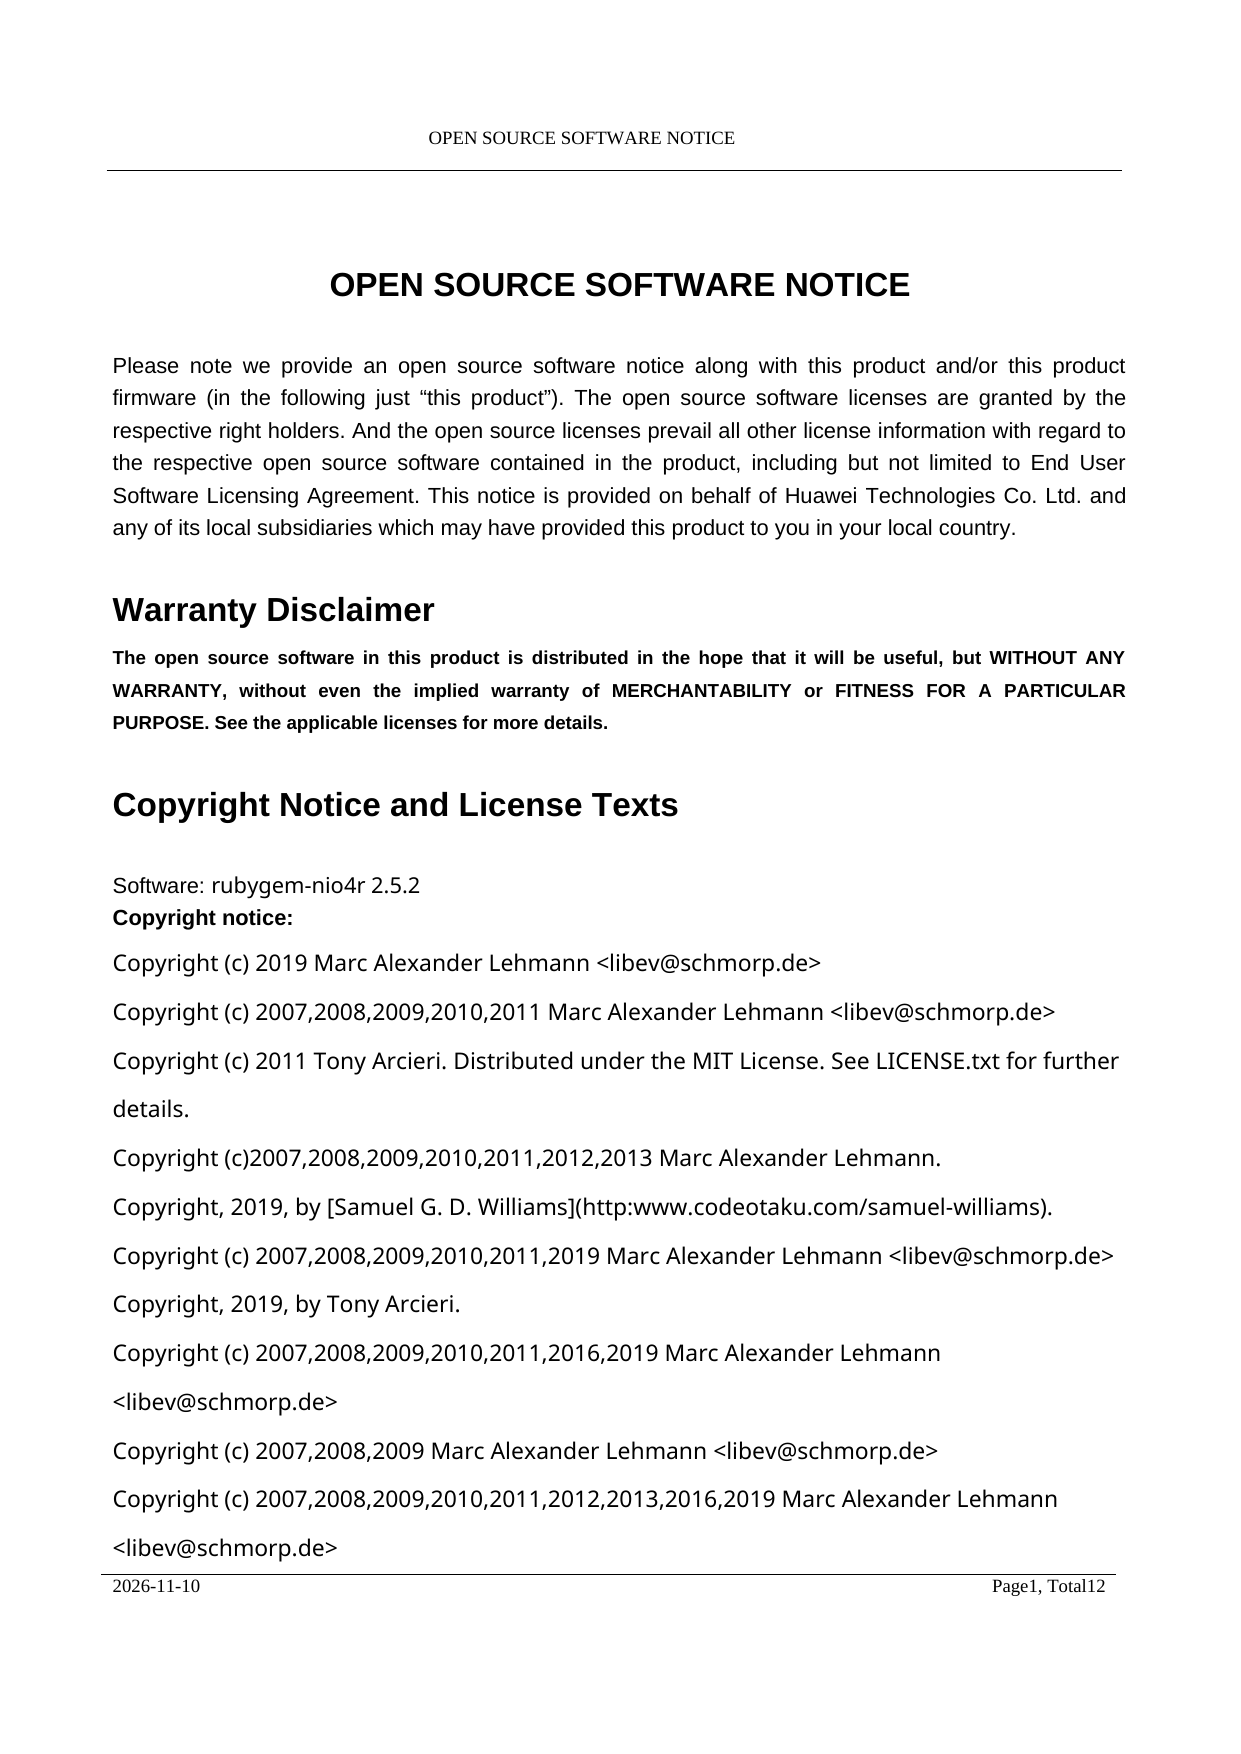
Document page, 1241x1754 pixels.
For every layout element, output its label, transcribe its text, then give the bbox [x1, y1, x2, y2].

text Copyright Notice and License Texts [112, 771, 1128, 836]
text Warranty Disclaimer [112, 576, 1128, 641]
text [112, 947, 1128, 1564]
text Software: rubygem-nio4r 2.5.2 [112, 869, 1128, 901]
text The open source software in this product is distributed in the hope that it will be useful, but WITHOUT ANY WARRANTY, without even the implied warranty of MERCHANTABILITY or FITNESS FOR A PARTICULAR PURPOSE. See the applicable licenses for more details. [112, 641, 1128, 739]
text OPEN SOURCE SOFTWARE NOTICE [112, 251, 1128, 316]
text Copyright notice: [112, 901, 1128, 934]
text Please note we provide an open source software notice along with this product and/or this product firmware (in the following just “this product”). The open source software licenses are granted by the respective right holders. And the open source licenses prevail all other license information with regard to the respective open source software contained in the product, including but not limited to End User Software Licensing Agreement. This notice is provided on behalf of Huawei Technologies Co. Ltd. and any of its local subsidiaries which may have provided this product to you in your local country. [112, 349, 1128, 544]
